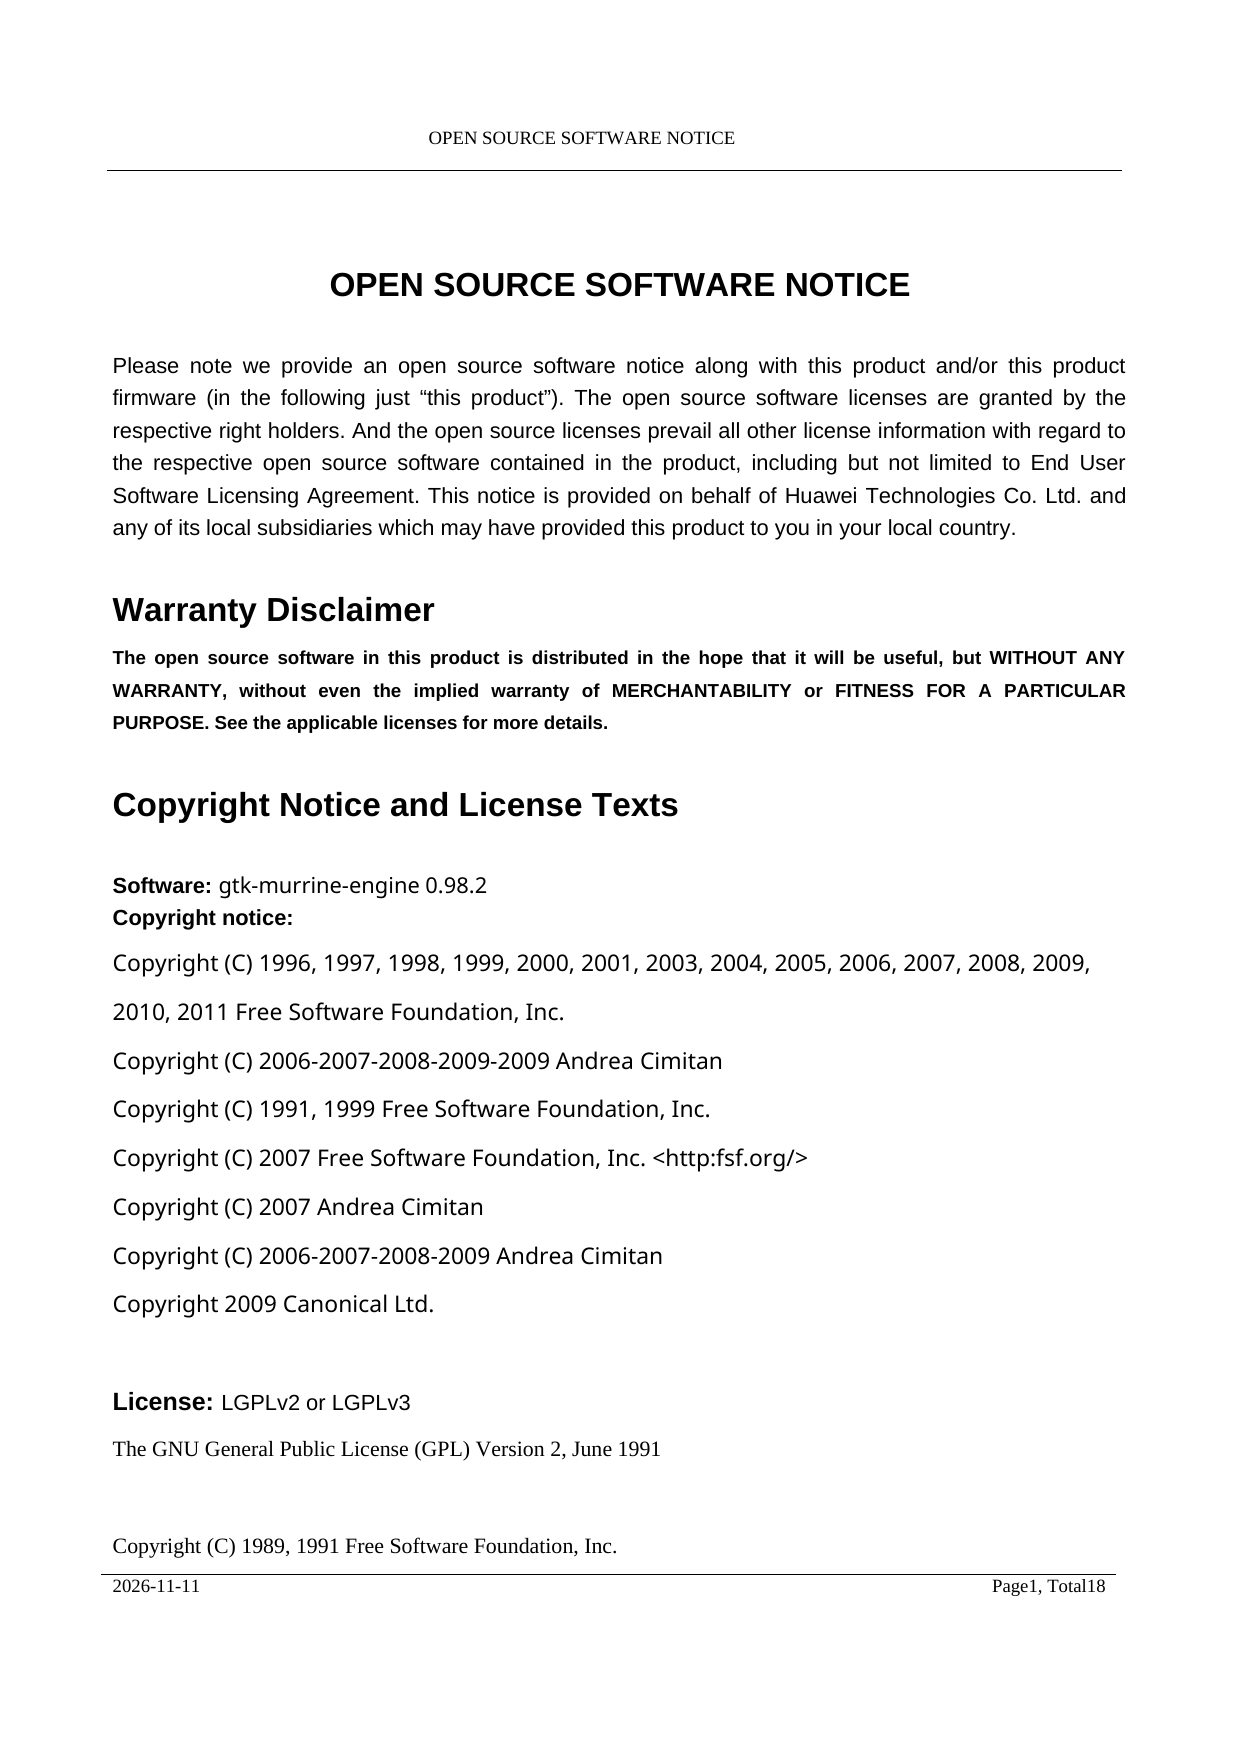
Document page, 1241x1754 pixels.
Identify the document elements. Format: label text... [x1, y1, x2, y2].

text OPEN SOURCE SOFTWARE NOTICE [112, 251, 1128, 316]
text Warranty Disclaimer [112, 576, 1128, 641]
text Please note we provide an open source software notice along with this product and/or this product firmware (in the following just “this product”). The open source software licenses are granted by the respective right holders. And the open source licenses prevail all other license information with regard to the respective open source software contained in the product, including but not limited to End User Software Licensing Agreement. This notice is provided on behalf of Huawei Technologies Co. Ltd. and any of its local subsidiaries which may have provided this product to you in your local country. [112, 349, 1128, 544]
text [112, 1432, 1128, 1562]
text The open source software in this product is distributed in the hope that it will be useful, but WITHOUT ANY WARRANTY, without even the implied warranty of MERCHANTABILITY or FITNESS FOR A PARTICULAR PURPOSE. See the applicable licenses for more details. [112, 641, 1128, 739]
text Copyright notice: [112, 901, 1128, 934]
text License: LGPLv2 or LGPLv3 [112, 1385, 1128, 1418]
text Copyright (C) 1996, 1997, 1998, 1999, 2000, 2001, 2003, 2004, 2005, 2006, 2007, 2008, 2009, 2010, 2011 Free Software Foundation, Inc. Copyright (C) 2006-2007-2008-2009-2009 Andrea Cimitan Copyright (C) 1991, 1999 Free Software Foundation, Inc. Copyright (C) 2007 Free Software Foundation, Inc. <http:fsf.org/> Copyright (C) 2007 Andrea Cimitan Copyright (C) 2006-2007-2008-2009 Andrea Cimitan Copyright 2009 Canonical Ltd. [112, 947, 1128, 1369]
text Software: gtk-murrine-engine 0.98.2 [112, 869, 1128, 901]
text Copyright Notice and License Texts [112, 771, 1128, 836]
